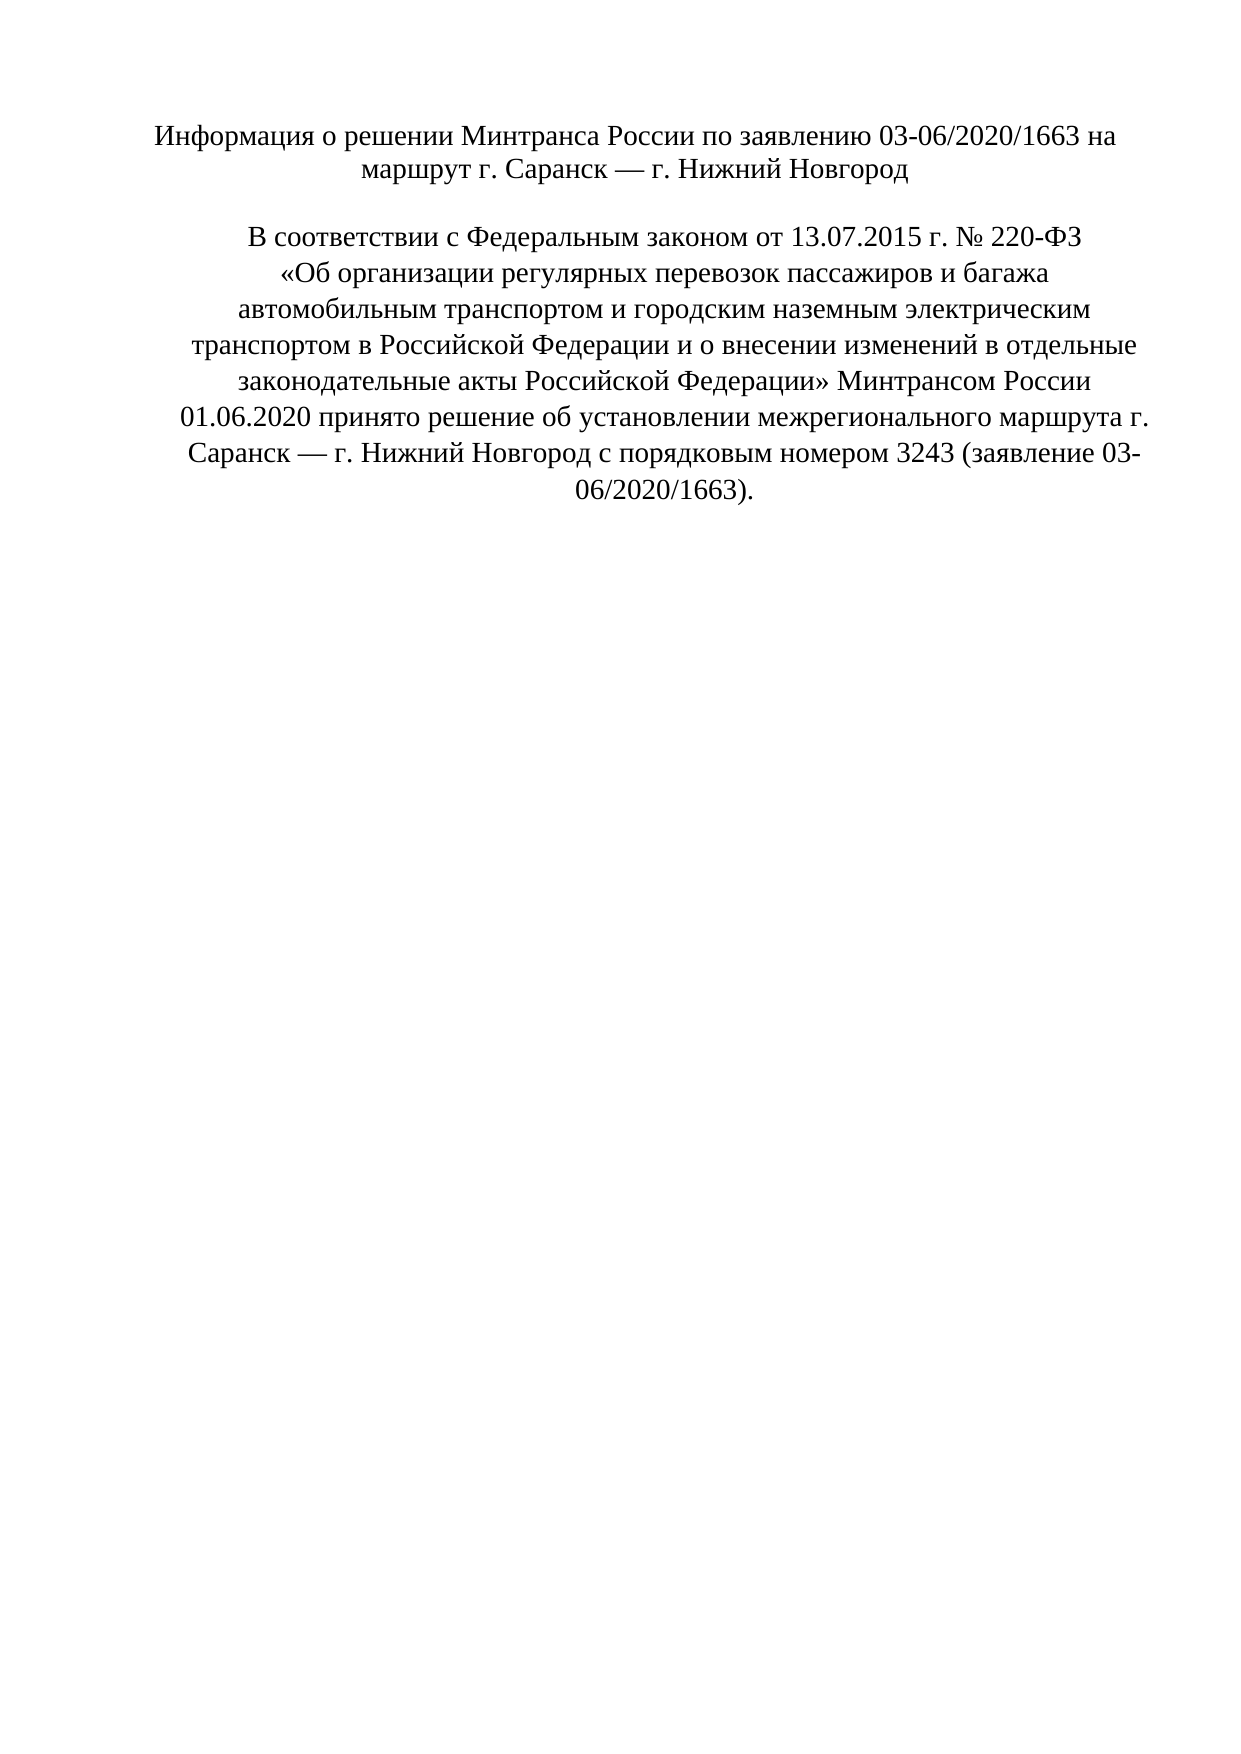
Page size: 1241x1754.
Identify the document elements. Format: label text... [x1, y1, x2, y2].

text В соответствии с Федеральным законом от 13.07.2015 г. № 220-ФЗ «Об организации регулярных перевозок пассажиров и багажа автомобильным транспортом и городским наземным электрическим транспортом в Российской Федерации и о внесении изменений в отдельные законодательные акты Российской Федерации» Минтрансом России 01.06.2020 принято решение об установлении межрегионального маршрута г. Саранск — г. Нижний Новгород с порядковым номером 3243 (заявление 03-06/2020/1663). [177, 219, 1152, 505]
text Информация о решении Минтранса России по заявлению 03-06/2020/1663 на маршрут г. Саранск — г. Нижний Новгород [118, 118, 1152, 185]
